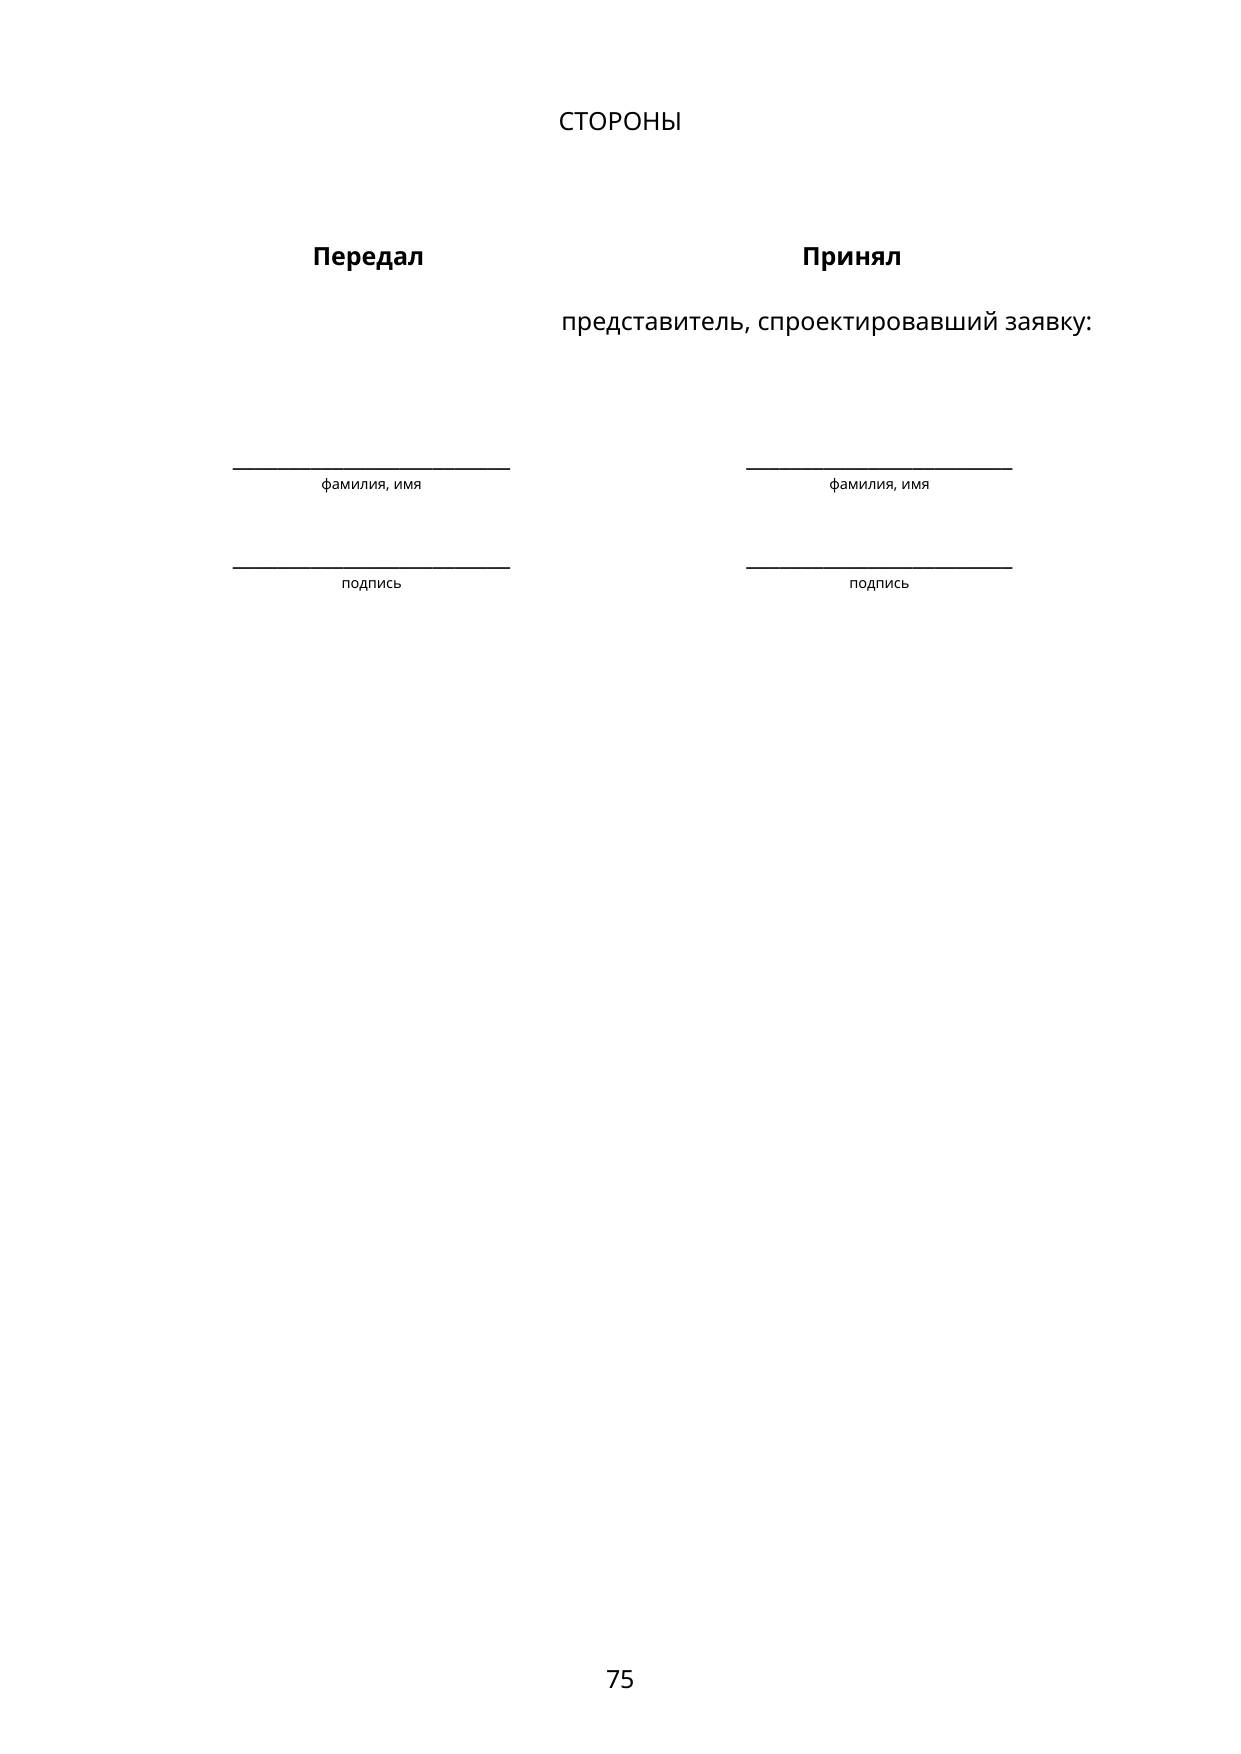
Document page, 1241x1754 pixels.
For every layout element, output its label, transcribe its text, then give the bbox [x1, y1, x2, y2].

table_header Принял [600, 239, 1104, 304]
table_header _________________________ фамилия, имя [112, 439, 630, 538]
table_cell _________________________ подпись [112, 538, 630, 637]
text представитель, спроектировавший заявку: [148, 304, 1092, 338]
table_header Передал [136, 239, 600, 304]
table_cell ________________________ подпись [630, 538, 1128, 637]
table_header ________________________ фамилия, имя [630, 439, 1128, 538]
text СТОРОНЫ [148, 103, 1092, 137]
